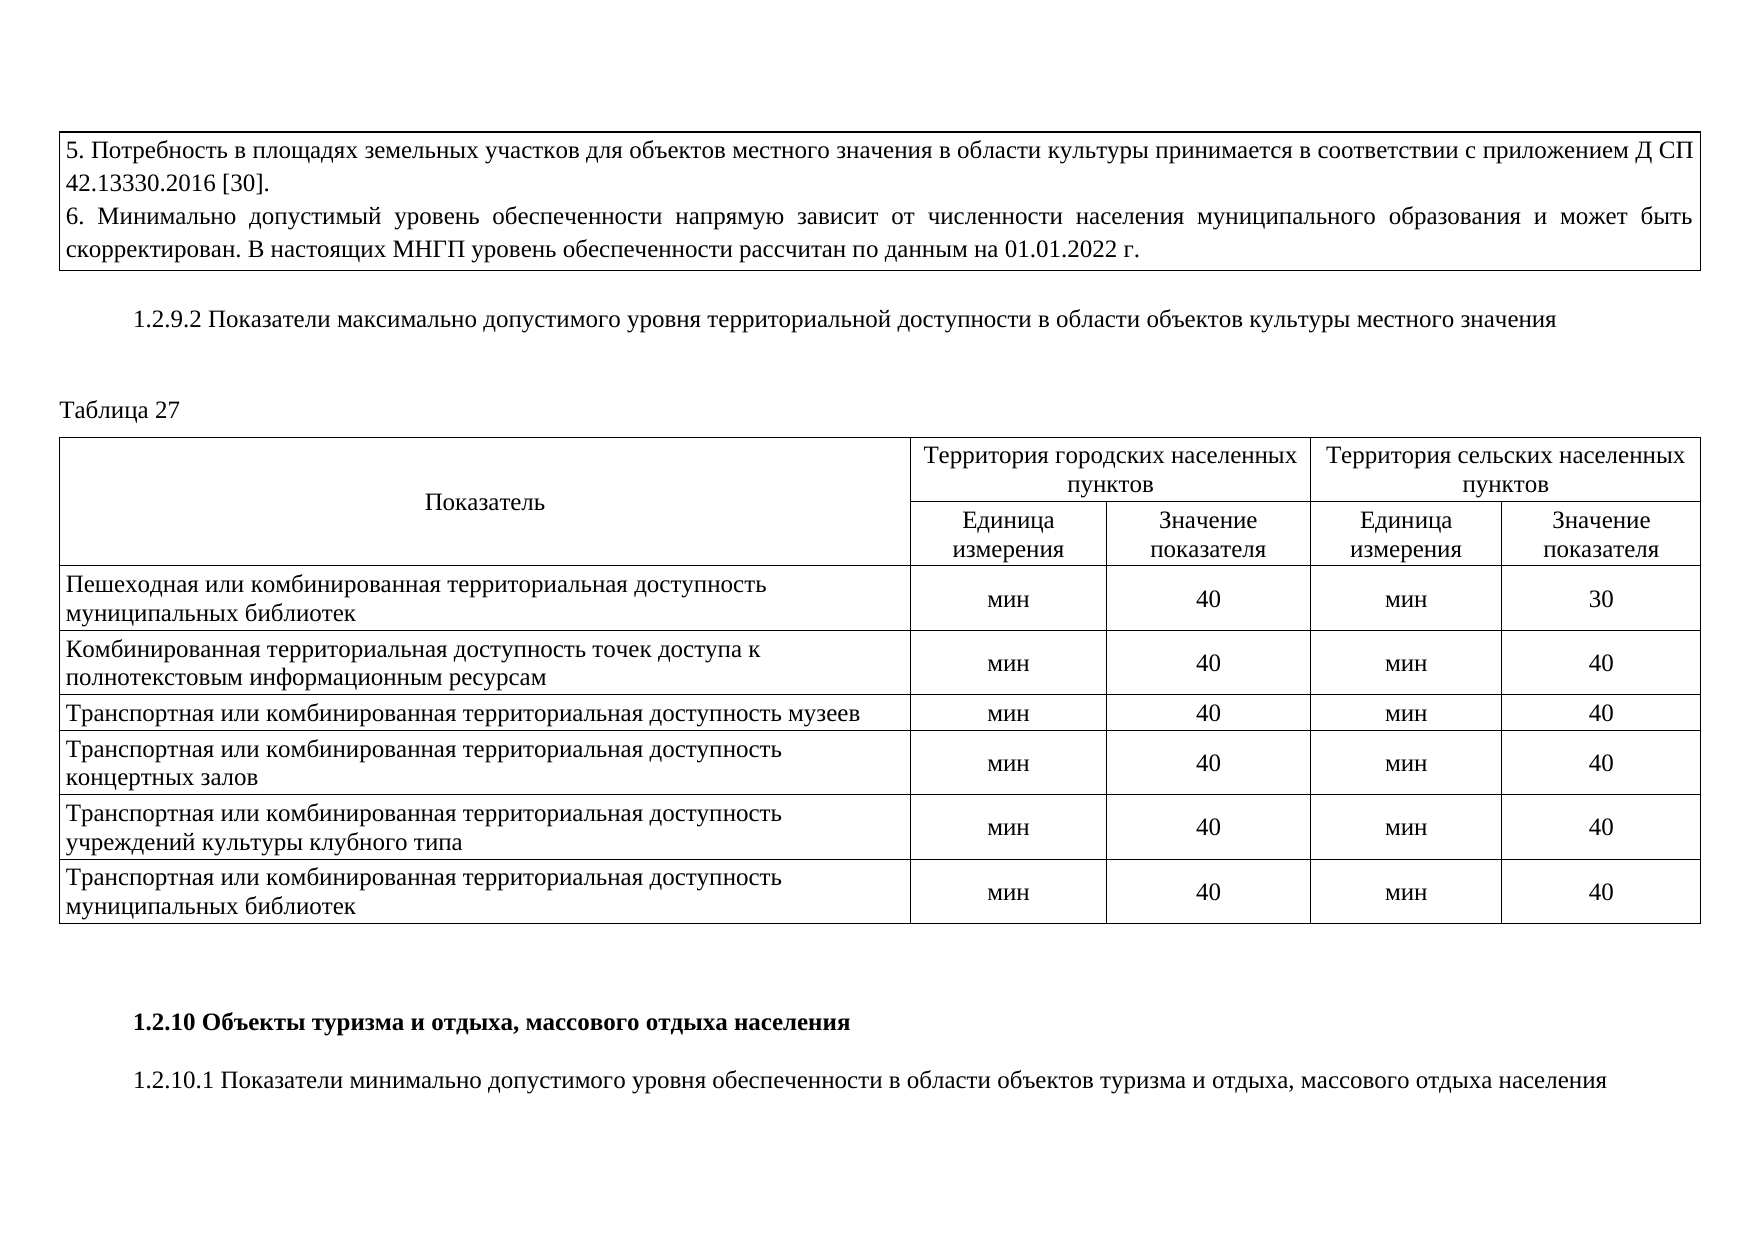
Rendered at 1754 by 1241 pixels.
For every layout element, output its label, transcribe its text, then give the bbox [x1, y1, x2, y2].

table_cell Единица измерения [911, 502, 1106, 565]
table_cell 40 [1502, 860, 1700, 923]
table_cell мин [1311, 860, 1501, 923]
table_cell мин [1311, 731, 1501, 794]
table_cell 40 [1107, 695, 1310, 730]
table_cell Транспортная или комбинированная территориальная доступность музеев [60, 695, 910, 730]
table_cell Транспортная или комбинированная территориальная доступность концертных залов [60, 731, 910, 794]
table_cell мин [911, 860, 1106, 923]
text 1.2.10.1 Показатели минимально допустимого уровня обеспеченности в области объектов туризма и отдыха, массового отдыха населения [59, 1065, 1695, 1094]
table_cell мин [911, 731, 1106, 794]
table_cell 40 [1107, 631, 1310, 694]
table_cell мин [1311, 695, 1501, 730]
table_cell Значение показателя [1502, 502, 1700, 565]
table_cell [60, 133, 1700, 270]
table_cell 30 [1502, 566, 1700, 630]
table_cell мин [1311, 566, 1501, 630]
table_cell мин [1311, 631, 1501, 694]
table_cell 40 [1107, 731, 1310, 794]
table_cell 40 [1502, 731, 1700, 794]
table_cell 40 [1107, 860, 1310, 923]
table_cell Транспортная или комбинированная территориальная доступность муниципальных библиотек [60, 860, 910, 923]
table_cell 40 [1502, 695, 1700, 730]
text 1.2.9.2 Показатели максимально допустимого уровня территориальной доступности в области объектов культуры местного значения [59, 304, 1695, 333]
table_cell мин [1311, 795, 1501, 858]
table_cell мин [911, 566, 1106, 630]
text 1.2.10 Объекты туризма и отдыха, массового отдыха населения [59, 1007, 1695, 1036]
table_cell мин [911, 631, 1106, 694]
table_cell Пешеходная или комбинированная территориальная доступность муниципальных библиотек [60, 566, 910, 630]
table_cell 40 [1502, 631, 1700, 694]
table_cell Комбинированная территориальная доступность точек доступа к полнотекстовым информационным ресурсам [60, 631, 910, 694]
table_cell Значение показателя [1107, 502, 1310, 565]
table_cell 40 [1107, 795, 1310, 858]
table_cell мин [911, 795, 1106, 858]
table_cell мин [911, 695, 1106, 730]
table_header Территория сельских населенных пунктов [1311, 438, 1700, 501]
table_cell 40 [1107, 566, 1310, 630]
table_header Территория городских населенных пунктов [911, 438, 1310, 501]
table_cell Транспортная или комбинированная территориальная доступность учреждений культуры клубного типа [60, 795, 910, 858]
table_header Показатель [60, 438, 910, 565]
table_cell Единица измерения [1311, 502, 1501, 565]
table_cell 40 [1502, 795, 1700, 858]
